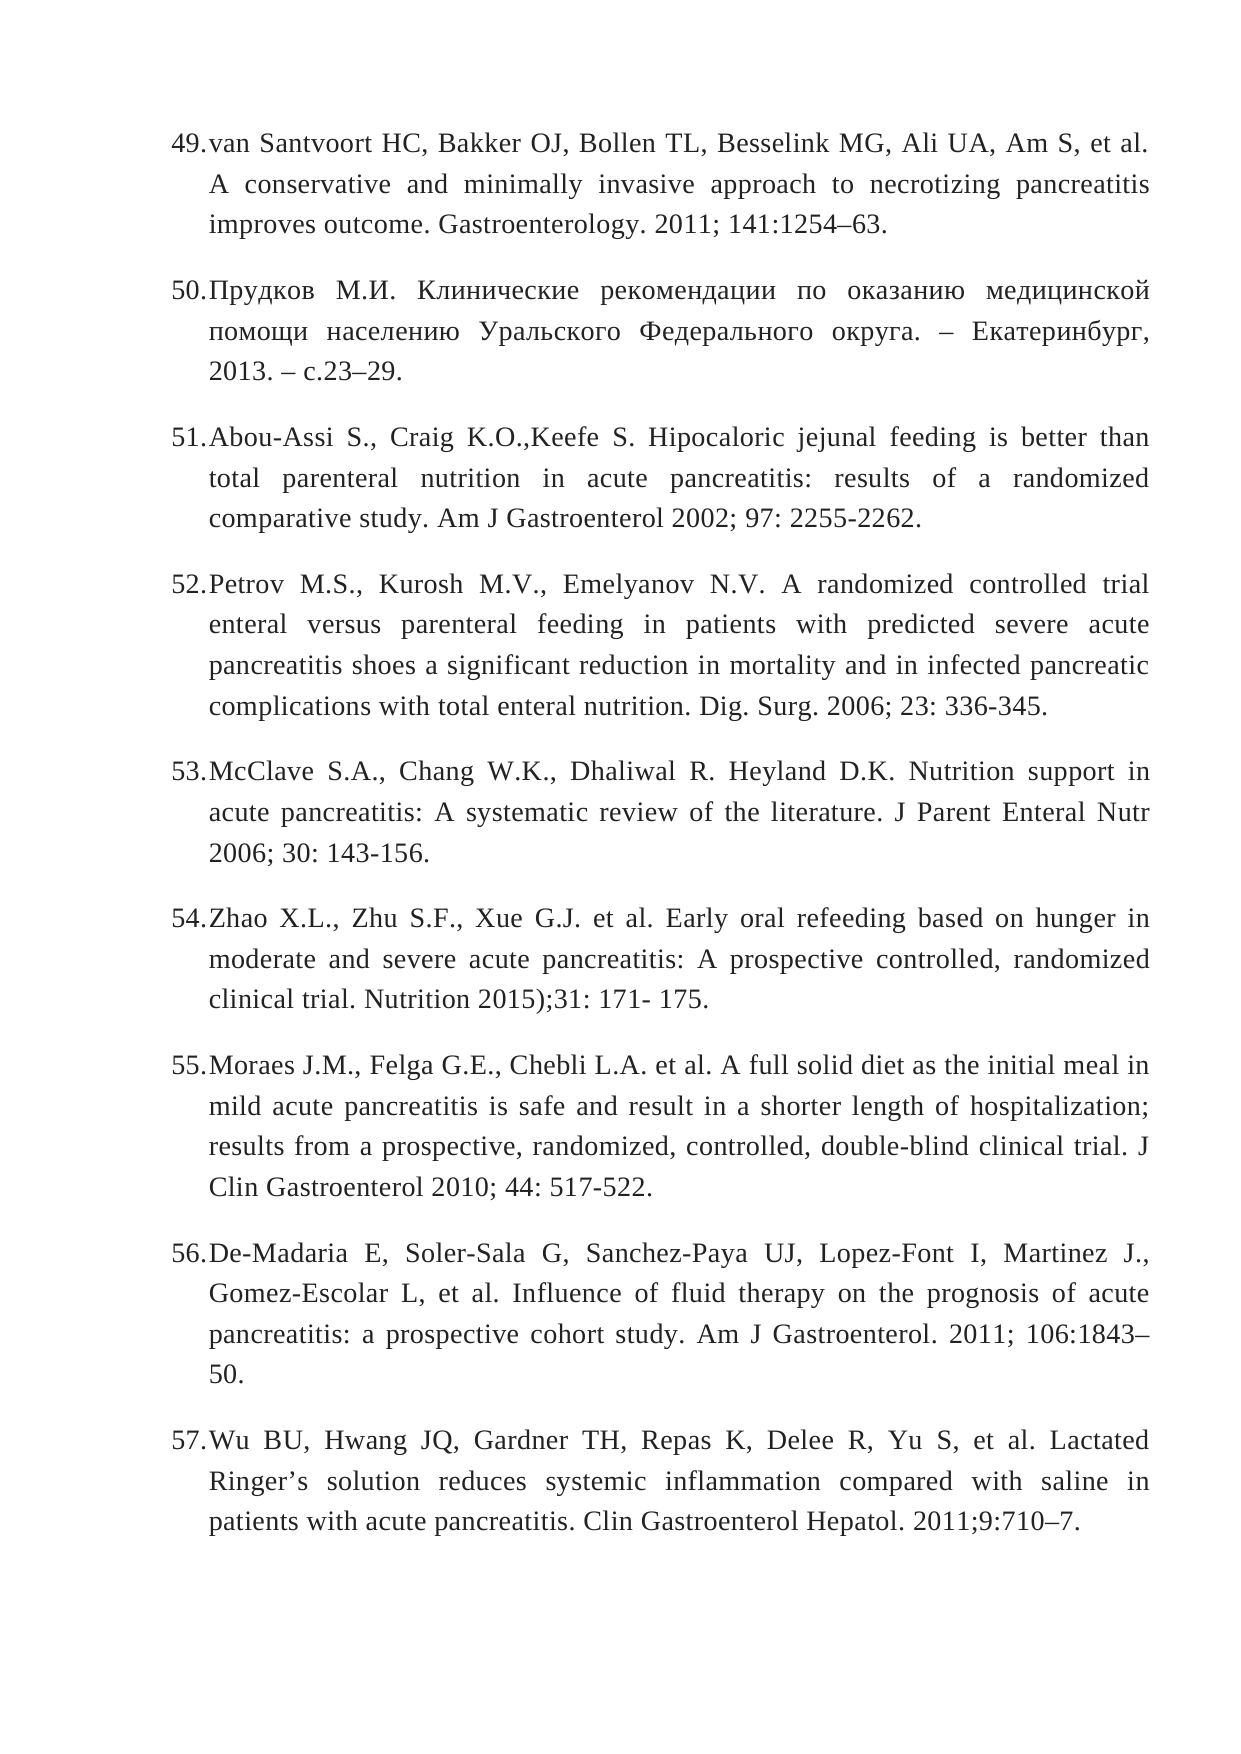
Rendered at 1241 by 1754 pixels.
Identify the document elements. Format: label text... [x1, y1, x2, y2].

list Petrov M.S., Kurosh M.V., Emelyanov N.V. A randomized controlled trial enteral versus parenteral feeding in patients with predicted severe acute pancreatitis shoes a significant reduction in mortality and in infected pancreatic complications with total enteral nutrition. Dig. Surg. 2006; 23: 336-345. [171, 559, 1152, 721]
list Abou-Assi S., Craig K.O.,Keefe S. Hipocaloric jejunal feeding is better than total parenteral nutrition in acute pancreatitis: results of a randomized comparative study. Am J Gastroenterol 2002; 97: 2255-2262. [171, 412, 1152, 534]
list De-Madaria E, Soler-Sala G, Sanchez-Paya UJ, Lopez-Font I, Martinez J., Gomez-Escolar L, et al. Influence of fluid therapy on the prognosis of acute pancreatitis: a prospective cohort study. Am J Gastroenterol. 2011; 106:1843–50. [171, 1227, 1152, 1390]
list van Santvoort HC, Bakker OJ, Bollen TL, Besselink MG, Ali UA, Am S, et al. A conservative and minimally invasive approach to necrotizing pancreatitis improves outcome. Gastroenterology. 2011; 141:1254–63. [171, 118, 1152, 240]
list Wu BU, Hwang JQ, Gardner TH, Repas K, Delee R, Yu S, et al. Lactated Ringer’s solution reduces systemic inflammation compared with saline in patients with acute pancreatitis. Clin Gastroenterol Hepatol. 2011;9:710–7. [171, 1415, 1152, 1537]
list Moraes J.M., Felga G.E., Chebli L.A. et al. A full solid diet as the initial meal in mild acute pancreatitis is safe and result in a shorter length of hospitalization; results from a prospective, randomized, controlled, double-blind clinical trial. J Clin Gastroenterol 2010; 44: 517-522. [171, 1040, 1152, 1202]
list Zhao X.L., Zhu S.F., Xue G.J. et al. Early oral refeeding based on hunger in moderate and severe acute pancreatitis: A prospective controlled, randomized clinical trial. Nutrition 2015);31: 171- 175. [171, 893, 1152, 1015]
list Прудков М.И. Клинические рекомендации по оказанию медицинской помощи населению Уральского Федерального округа. – Екатеринбург, 2013. – c.23–29. [171, 265, 1152, 387]
list McClave S.A., Chang W.K., Dhaliwal R. Heyland D.K. Nutrition support in acute pancreatitis: A systematic review of the literature. J Parent Enteral Nutr 2006; 30: 143-156. [171, 746, 1152, 868]
